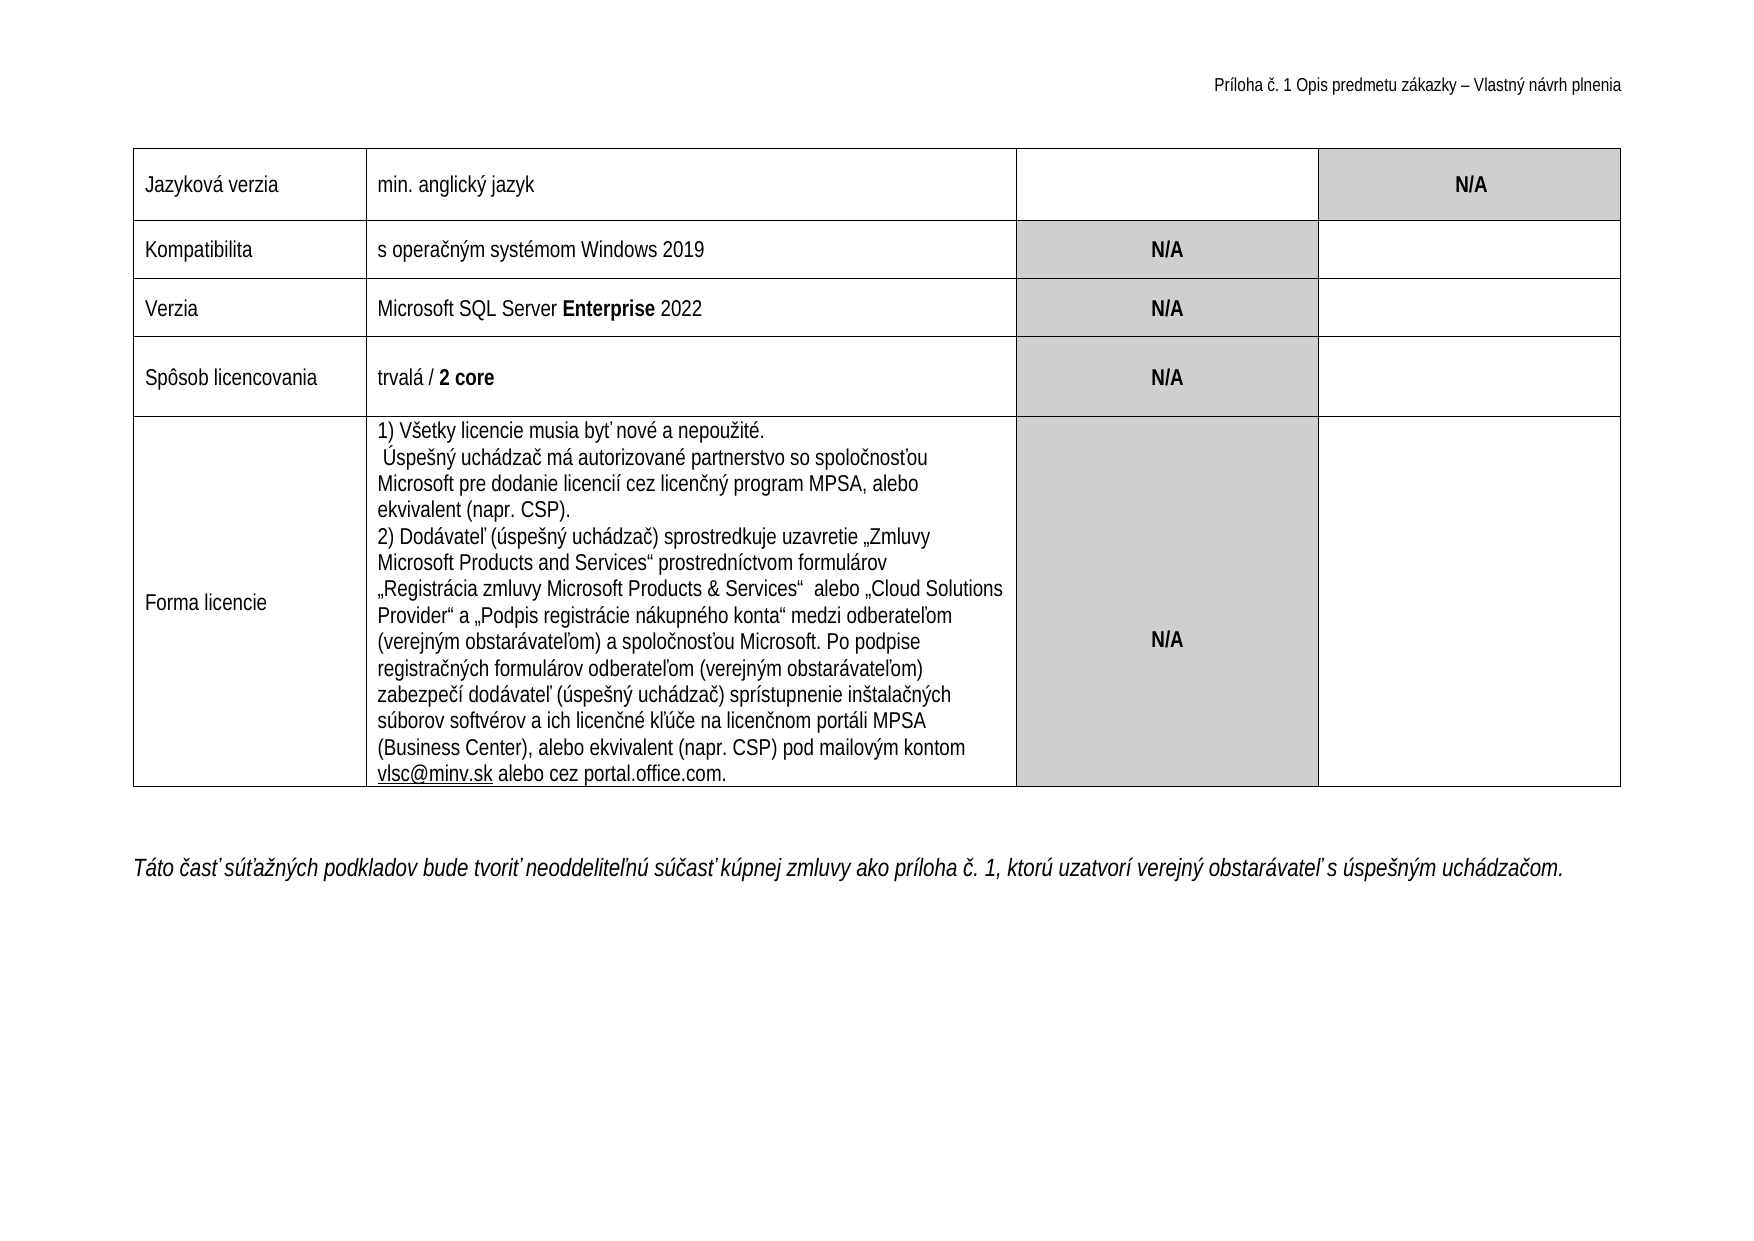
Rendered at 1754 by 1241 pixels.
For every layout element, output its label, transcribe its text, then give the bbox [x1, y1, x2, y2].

table_cell Jazyková verzia [134, 149, 366, 220]
table_cell [1319, 279, 1620, 336]
table_cell Microsoft SQL Server Enterprise 2022 [367, 279, 1016, 336]
table_cell 1) Všetky licencie musia byť nové a nepoužité. Úspešný uchádzač má autorizované partnerstvo so spoločnosťou Microsoft pre dodanie licencií cez licenčný program MPSA, alebo ekvivalent (napr. CSP). 2) Dodávateľ (úspešný uchádzač) sprostredkuje uzavretie „Zmluvy Microsoft Products and Services“ prostredníctvom formulárov „Registrácia zmluvy Microsoft Products & Services“ alebo „Cloud Solutions Provider“ a „Podpis registrácie nákupného konta“ medzi odberateľom (verejným obstarávateľom) a spoločnosťou Microsoft. Po podpise registračných formulárov odberateľom (verejným obstarávateľom) zabezpečí dodávateľ (úspešný uchádzač) sprístupnenie inštalačných súborov softvérov a ich licenčné kľúče na licenčnom portáli MPSA (Business Center), alebo ekvivalent (napr. CSP) pod mailovým kontom vlsc@minv.sk alebo cez portal.office.com. [367, 417, 1016, 786]
table_cell s operačným systémom Windows 2019 [367, 221, 1016, 278]
table_cell Kompatibilita [134, 221, 366, 278]
text Táto časť súťažných podkladov bude tvoriť neoddeliteľnú súčasť kúpnej zmluvy ako príloha č. 1, ktorú uzatvorí verejný obstarávateľ s úspešným uchádzačom. [133, 853, 1621, 882]
table_cell [1319, 337, 1620, 416]
table_cell [1017, 149, 1318, 220]
table_cell N/A [1017, 337, 1318, 416]
table_cell N/A [1319, 149, 1620, 220]
table_cell N/A [1017, 279, 1318, 336]
table_cell N/A [1017, 417, 1318, 786]
table_cell Spôsob licencovania [134, 337, 366, 416]
table_cell Forma licencie [134, 417, 366, 786]
table_cell Verzia [134, 279, 366, 336]
table_cell N/A [1017, 221, 1318, 278]
table_cell min. anglický jazyk [367, 149, 1016, 220]
table_cell trvalá / 2 core [367, 337, 1016, 416]
table_cell [1319, 221, 1620, 278]
table_cell [1319, 417, 1620, 786]
